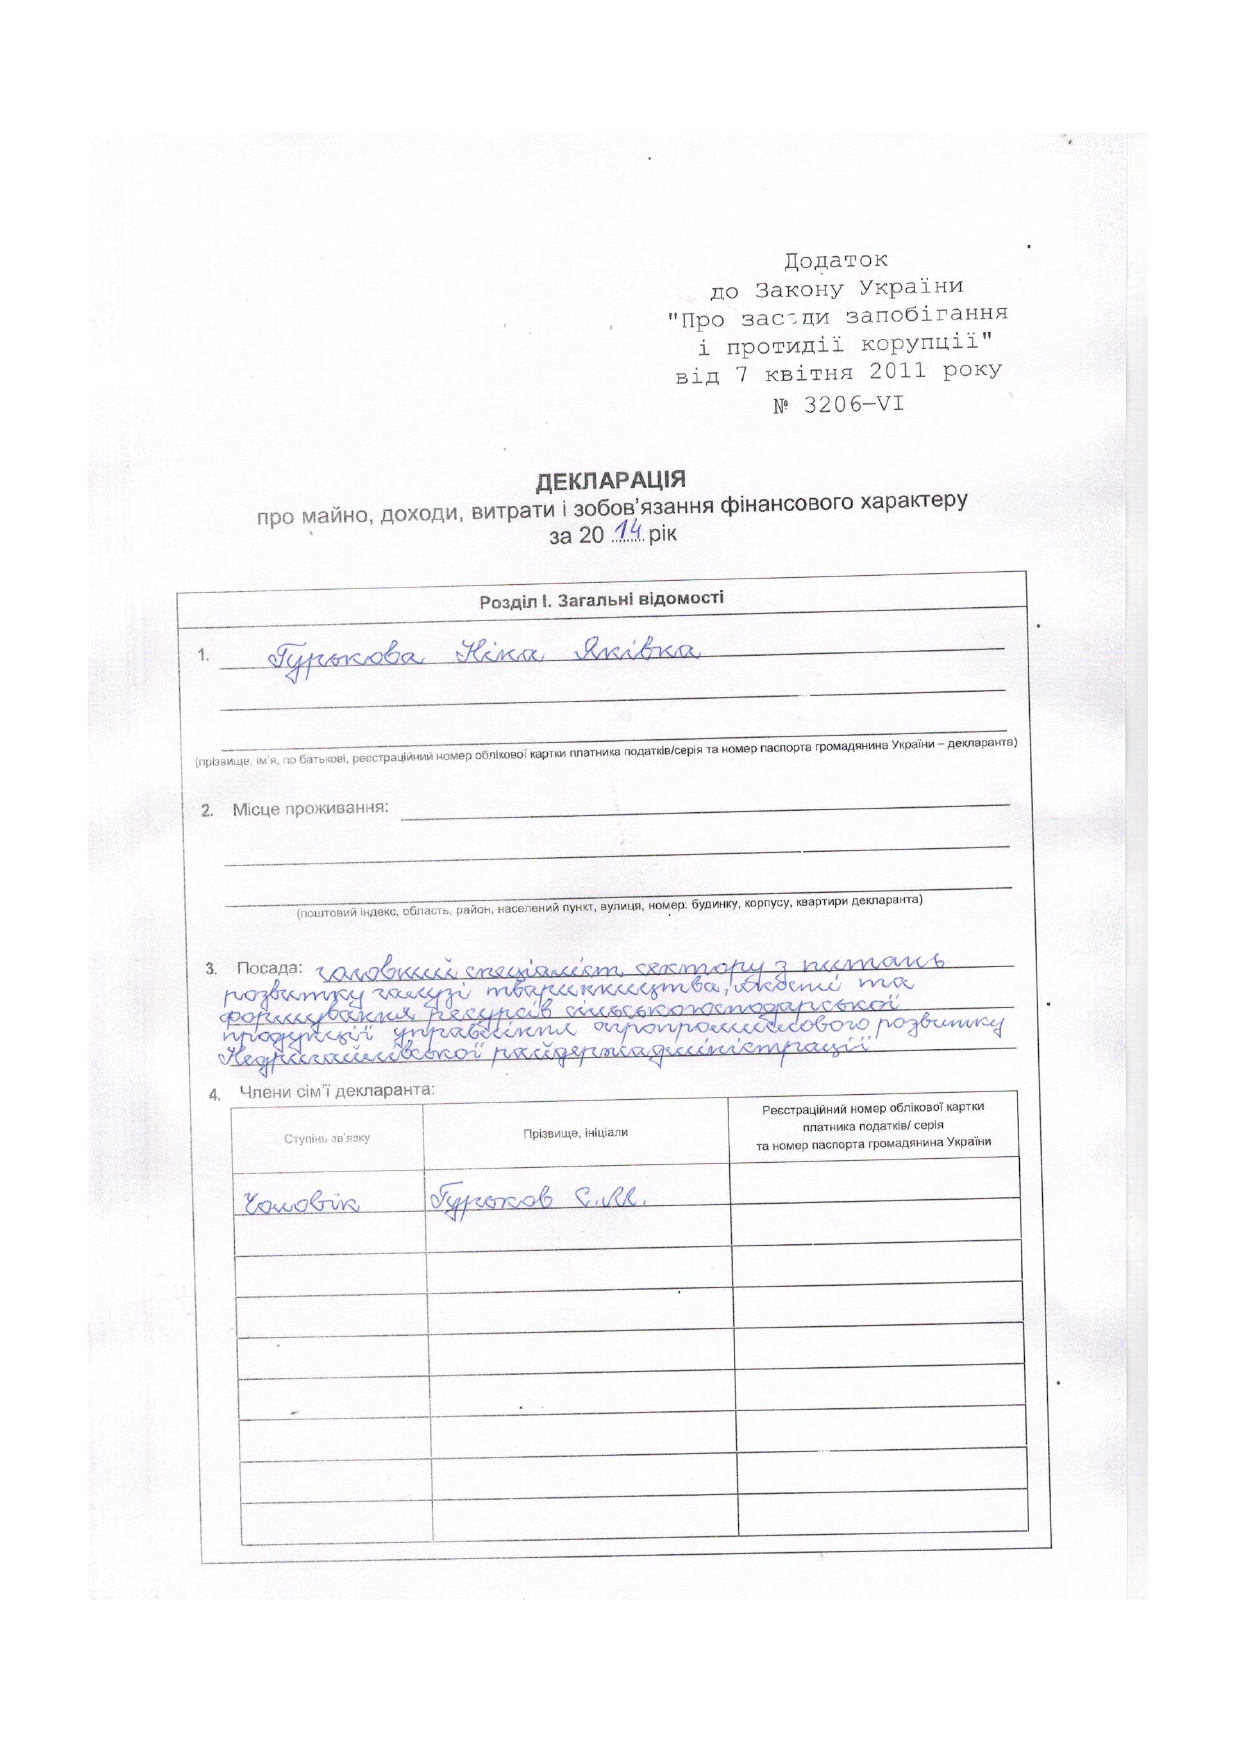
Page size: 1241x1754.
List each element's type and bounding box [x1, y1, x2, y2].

picture [73, 118, 1163, 1616]
